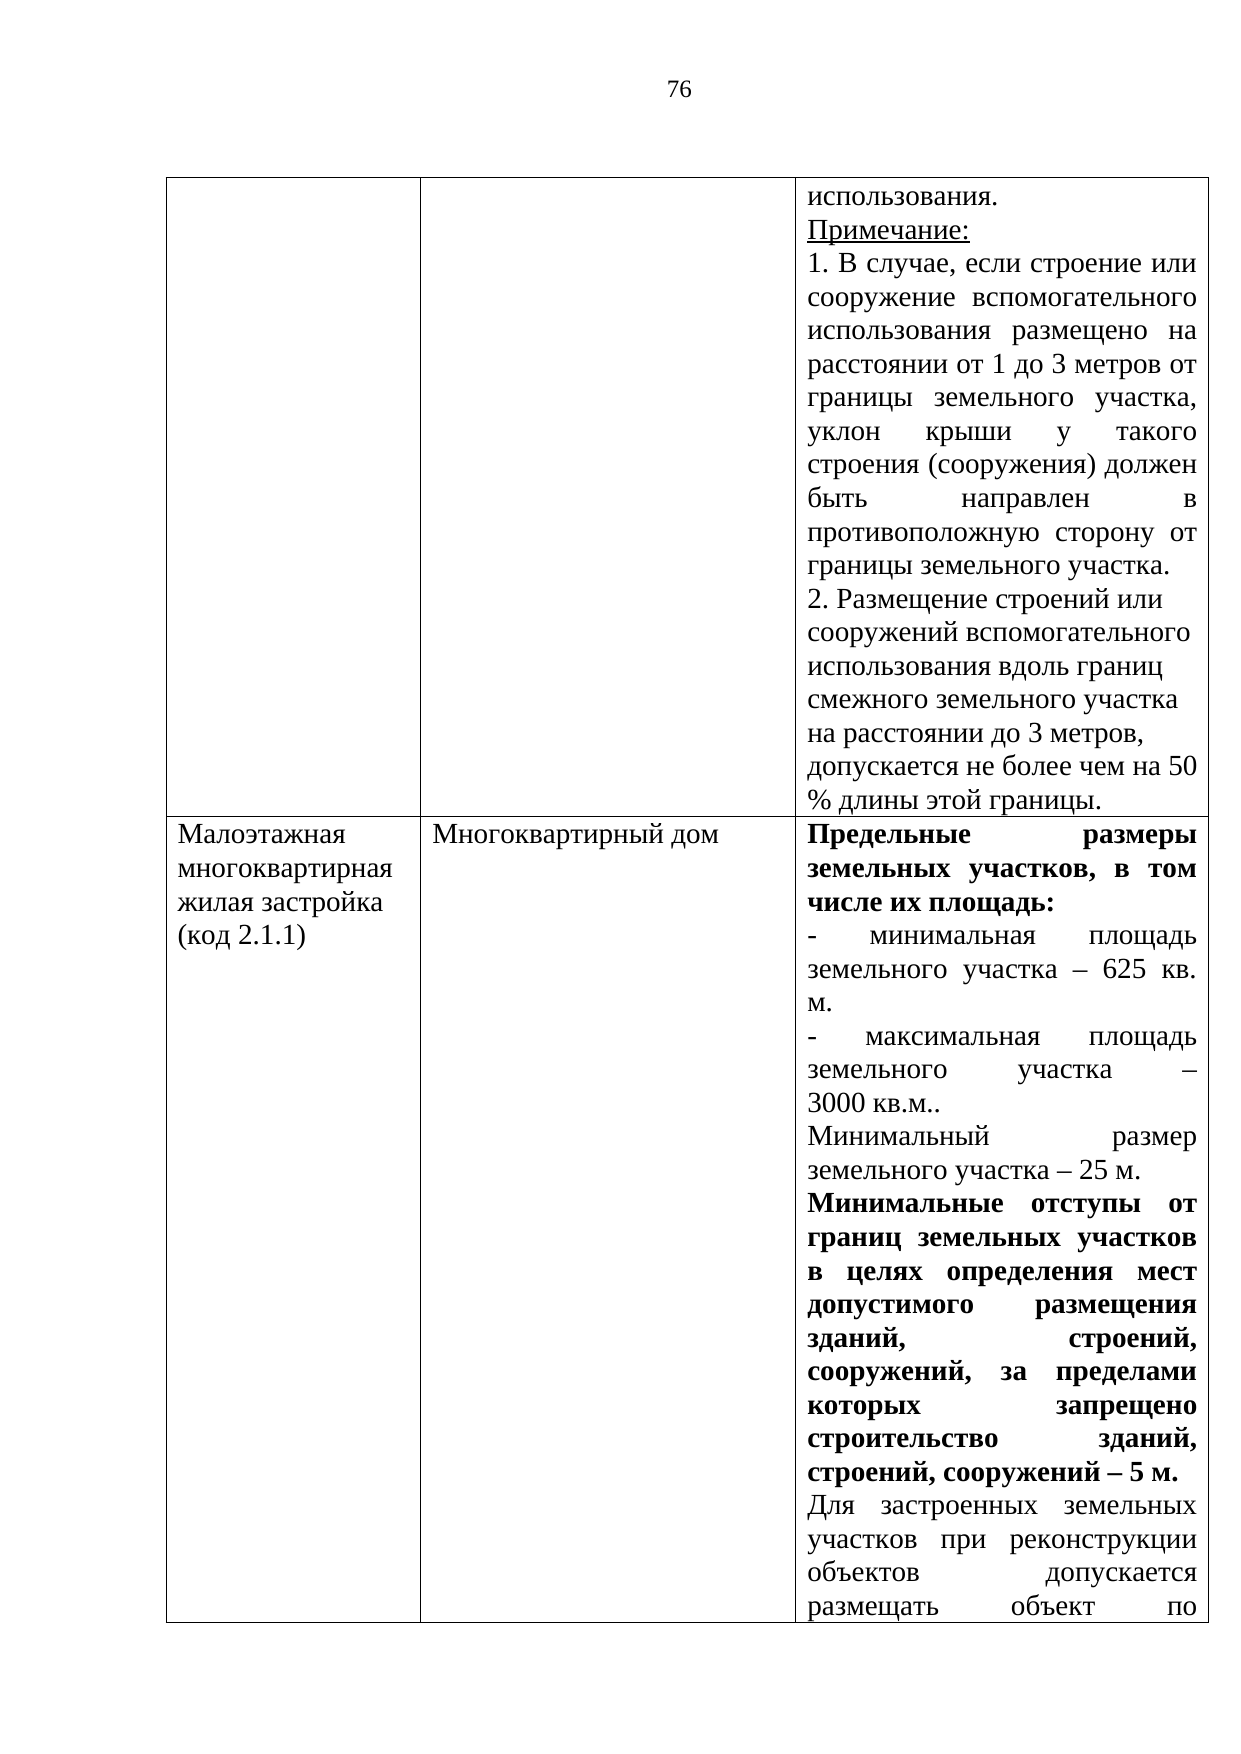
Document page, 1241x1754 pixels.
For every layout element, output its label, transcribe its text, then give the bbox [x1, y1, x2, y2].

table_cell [796, 817, 1208, 1622]
table_cell Многоквартирный дом [421, 817, 795, 1622]
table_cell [796, 178, 1208, 816]
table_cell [167, 178, 420, 816]
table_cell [167, 817, 420, 1622]
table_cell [421, 178, 795, 816]
